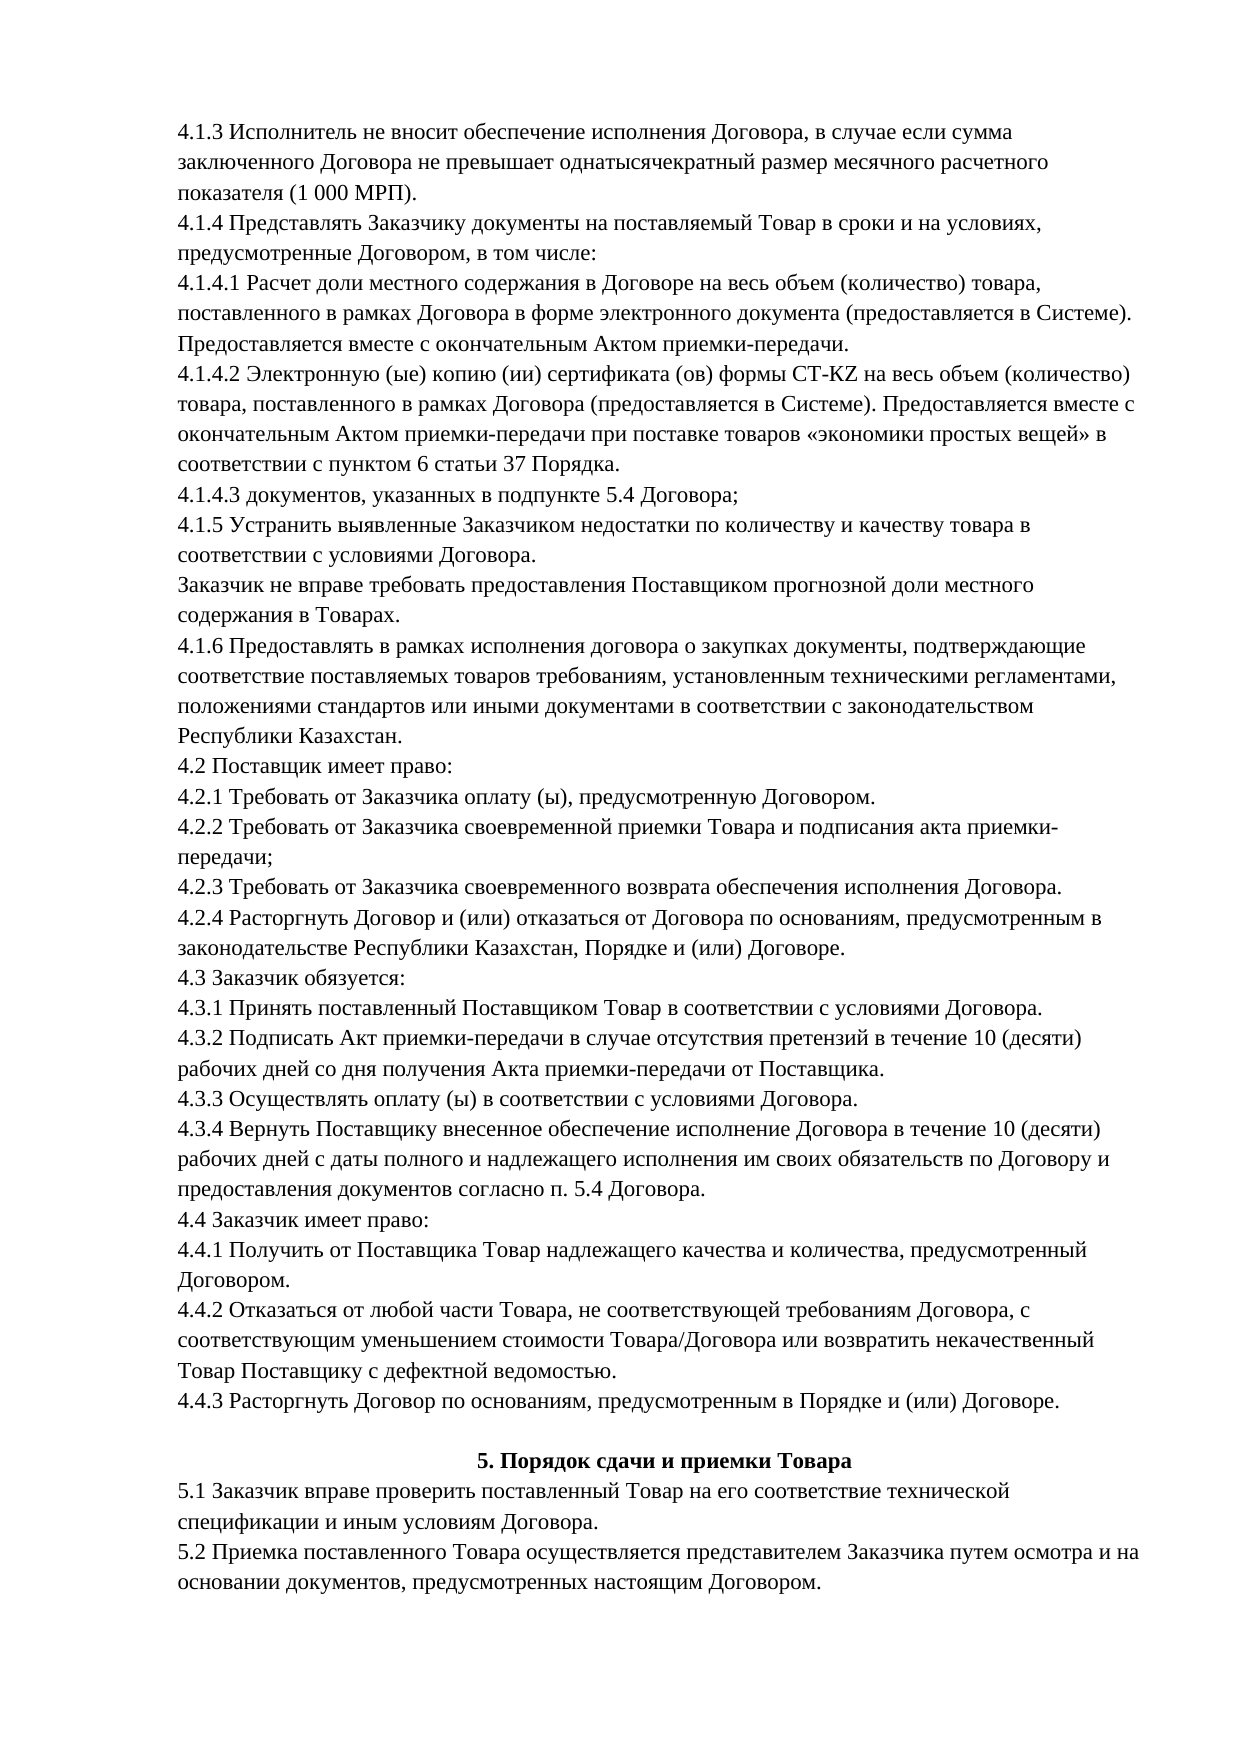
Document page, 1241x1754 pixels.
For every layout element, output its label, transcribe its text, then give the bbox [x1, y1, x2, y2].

text 4.3.1 Принять поставленный Поставщиком Товар в соответствии с условиями Договора. [177, 994, 1152, 1021]
text 5.2 Приемка поставленного Товара осуществляется представителем Заказчика путем осмотра и на основании документов, предусмотренных настоящим Договором. [177, 1538, 1152, 1594]
text 4.2.3 Требовать от Заказчика своевременного возврата обеспечения исполнения Договора. [177, 873, 1152, 900]
text 5.1 Заказчик вправе проверить поставленный Товар на его соответствие технической спецификации и иным условиям Договора. [177, 1477, 1152, 1534]
text 4.1.6 Предоставлять в рамках исполнения договора о закупках документы, подтверждающие соответствие поставляемых товаров требованиям, установленным техническими регламентами, положениями стандартов или иными документами в соответствии с законодательством Республики Казахстан. [177, 632, 1152, 749]
text 5. Порядок сдачи и приемки Товара [177, 1447, 1152, 1474]
text 4.1.4.2 Электронную (ые) копию (ии) сертификата (ов) формы СТ-КZ на весь объем (количество) товара, поставленного в рамках Договора (предоставляется в Системе). Предоставляется вместе с окончательным Актом приемки-передачи при поставке товаров «экономики простых вещей» в соответствии с пунктом 6 статьи 37 Порядка. [177, 360, 1152, 477]
text 4.3.3 Осуществлять оплату (ы) в соответствии с условиями Договора. [177, 1085, 1152, 1111]
text 4.2.2 Требовать от Заказчика своевременной приемки Товара и подписания акта приемки-передачи; [177, 813, 1152, 869]
text 4.3.4 Вернуть Поставщику внесенное обеспечение исполнение Договора в течение 10 (десяти) рабочих дней с даты полного и надлежащего исполнения им своих обязательств по Договору и предоставления документов согласно п. 5.4 Договора. [177, 1115, 1152, 1202]
text 4.4 Заказчик имеет право: [177, 1206, 1152, 1232]
text 4.2.1 Требовать от Заказчика оплату (ы), предусмотренную Договором. [177, 783, 1152, 809]
text 4.2.4 Расторгнуть Договор и (или) отказаться от Договора по основаниям, предусмотренным в законодательстве Республики Казахстан, Порядке и (или) Договоре. [177, 903, 1152, 960]
text 4.2 Поставщик имеет право: [177, 752, 1152, 779]
text 4.4.2 Отказаться от любой части Товара, не соответствующей требованиям Договора, с соответствующим уменьшением стоимости Товара/Договора или возвратить некачественный Товар Поставщику с дефектной ведомостью. [177, 1296, 1152, 1383]
text 4.1.3 Исполнитель не вносит обеспечение исполнения Договора, в случае если сумма заключенного Договора не превышает однатысячекратный размер месячного расчетного показателя (1 000 МРП). [177, 118, 1152, 205]
text 4.3 Заказчик обязуется: [177, 964, 1152, 990]
text 4.1.4.1 Расчет доли местного содержания в Договоре на весь объем (количество) товара, поставленного в рамках Договора в форме электронного документа (предоставляется в Системе). Предоставляется вместе с окончательным Актом приемки-передачи. [177, 269, 1152, 356]
text 4.4.1 Получить от Поставщика Товар надлежащего качества и количества, предусмотренный Договором. [177, 1236, 1152, 1292]
text 4.1.4 Представлять Заказчику документы на поставляемый Товар в сроки и на условиях, предусмотренные Договором, в том числе: [177, 209, 1152, 265]
text 4.4.3 Расторгнуть Договор по основаниям, предусмотренным в Порядке и (или) Договоре. [177, 1387, 1152, 1413]
text 4.1.5 Устранить выявленные Заказчиком недостатки по количеству и качеству товара в соответствии с условиями Договора. Заказчик не вправе требовать предоставления Поставщиком прогнозной доли местного содержания в Товарах. [177, 511, 1152, 628]
text 4.3.2 Подписать Акт приемки-передачи в случае отсутствия претензий в течение 10 (десяти) рабочих дней со дня получения Акта приемки-передачи от Поставщика. [177, 1024, 1152, 1081]
text 4.1.4.3 документов, указанных в подпункте 5.4 Договора; [177, 481, 1152, 507]
